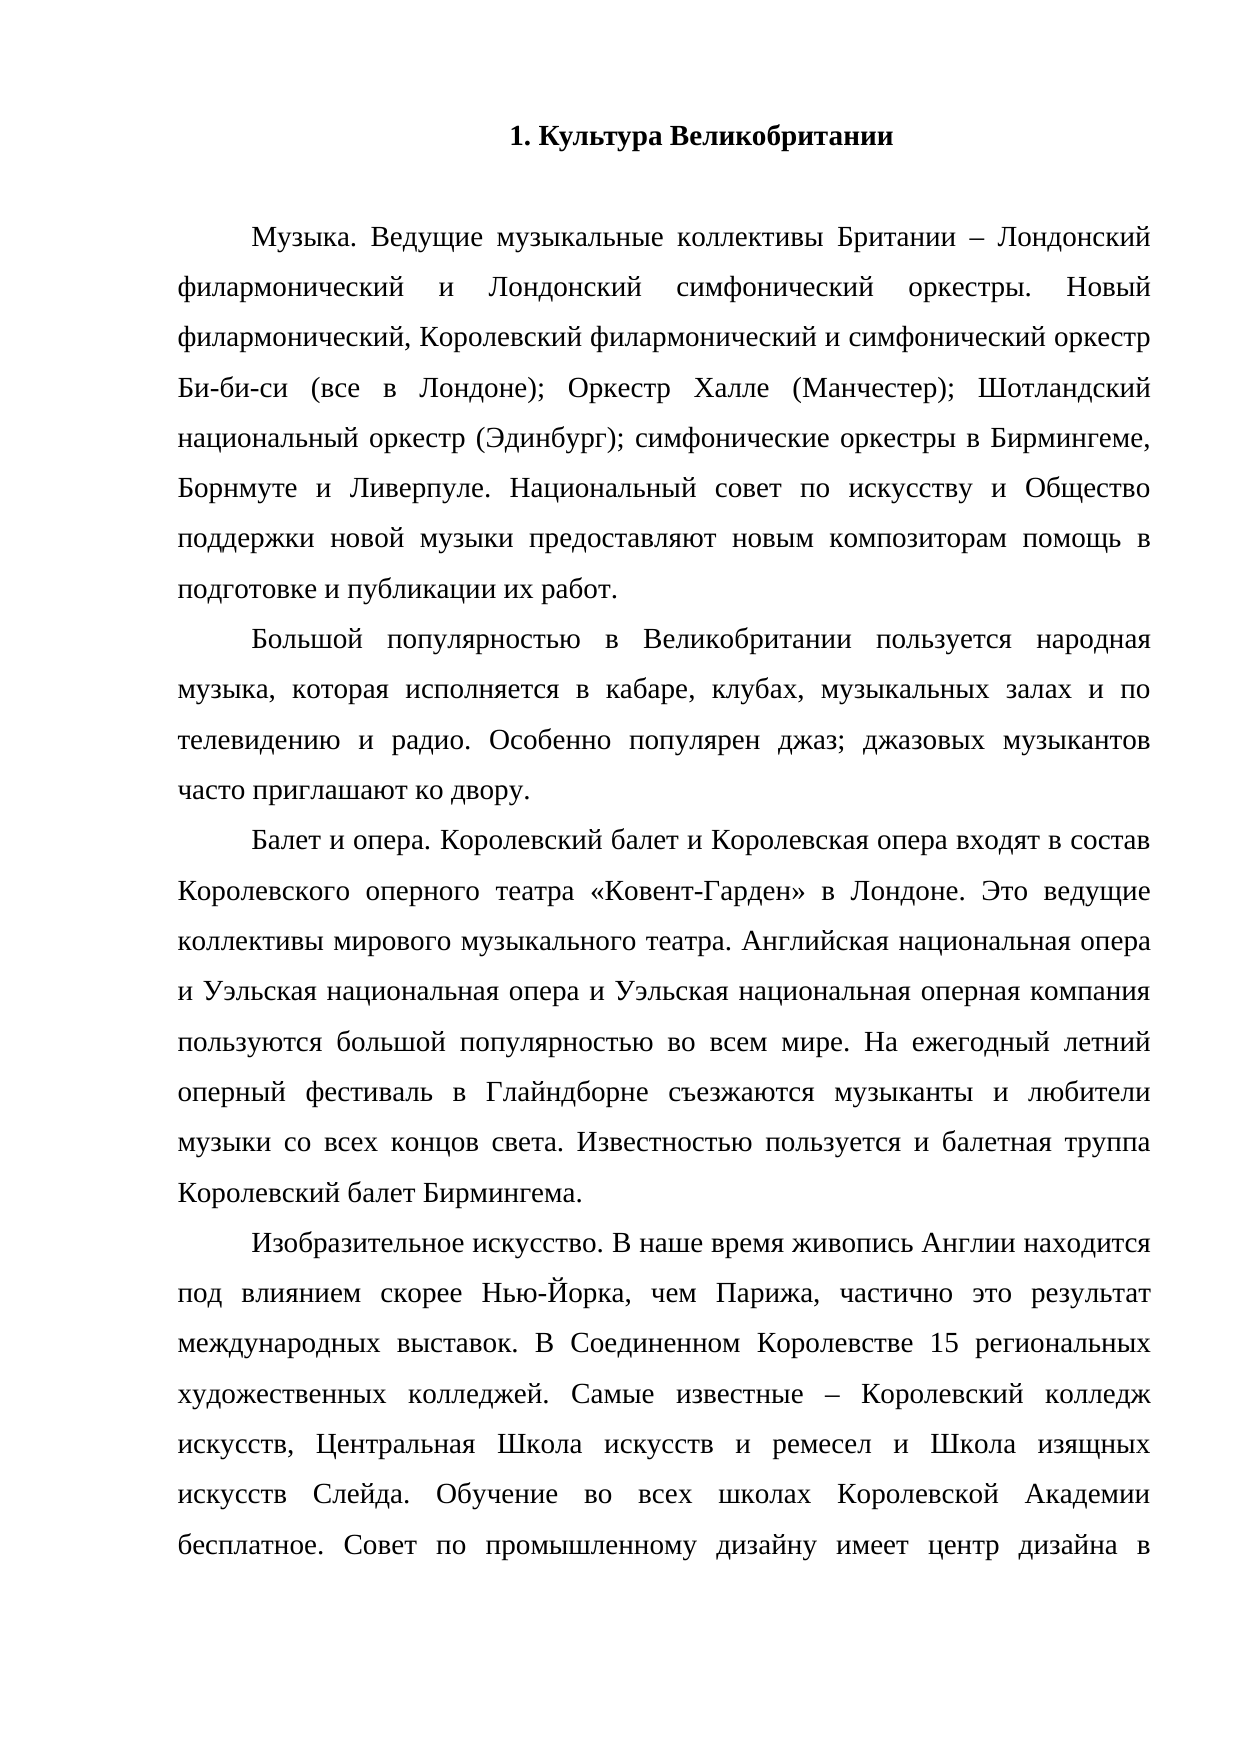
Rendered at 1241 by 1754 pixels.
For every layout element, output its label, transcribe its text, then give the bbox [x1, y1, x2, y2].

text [177, 1225, 1152, 1560]
text Балет и опера. Королевский балет и Королевская опера входят в состав Королевского оперного театра «Ковент-Гарден» в Лондоне. Это ведущие коллективы мирового музыкального театра. Английская национальная опера и Уэльская национальная опера и Уэльская национальная оперная компания пользуются большой популярностью во всем мире. На ежегодный летний оперный фестиваль в Глайндборне съезжаются музыканты и любители музыки со всех концов света. Известностью пользуется и балетная труппа Королевский балет Бирмингема. [177, 822, 1152, 1208]
subtitle 1. Культура Великобритании [177, 118, 1152, 152]
text Большой популярностью в Великобритании пользуется народная музыка, которая исполняется в кабаре, клубах, музыкальных залах и по телевидению и радио. Особенно популярен джаз; джазовых музыкантов часто приглашают ко двору. [177, 621, 1152, 806]
text Музыка. Ведущие музыкальные коллективы Британии – Лондонский филармонический и Лондонский симфонический оркестры. Новый филармонический, Королевский филармонический и симфонический оркестр Би-би-си (все в Лондоне); Оркестр Халле (Манчестер); Шотландский национальный оркестр (Эдинбург); симфонические оркестры в Бирмингеме, Борнмуте и Ливерпуле. Национальный совет по искусству и Общество поддержки новой музыки предоставляют новым композиторам помощь в подготовке и публикации их работ. [177, 219, 1152, 604]
